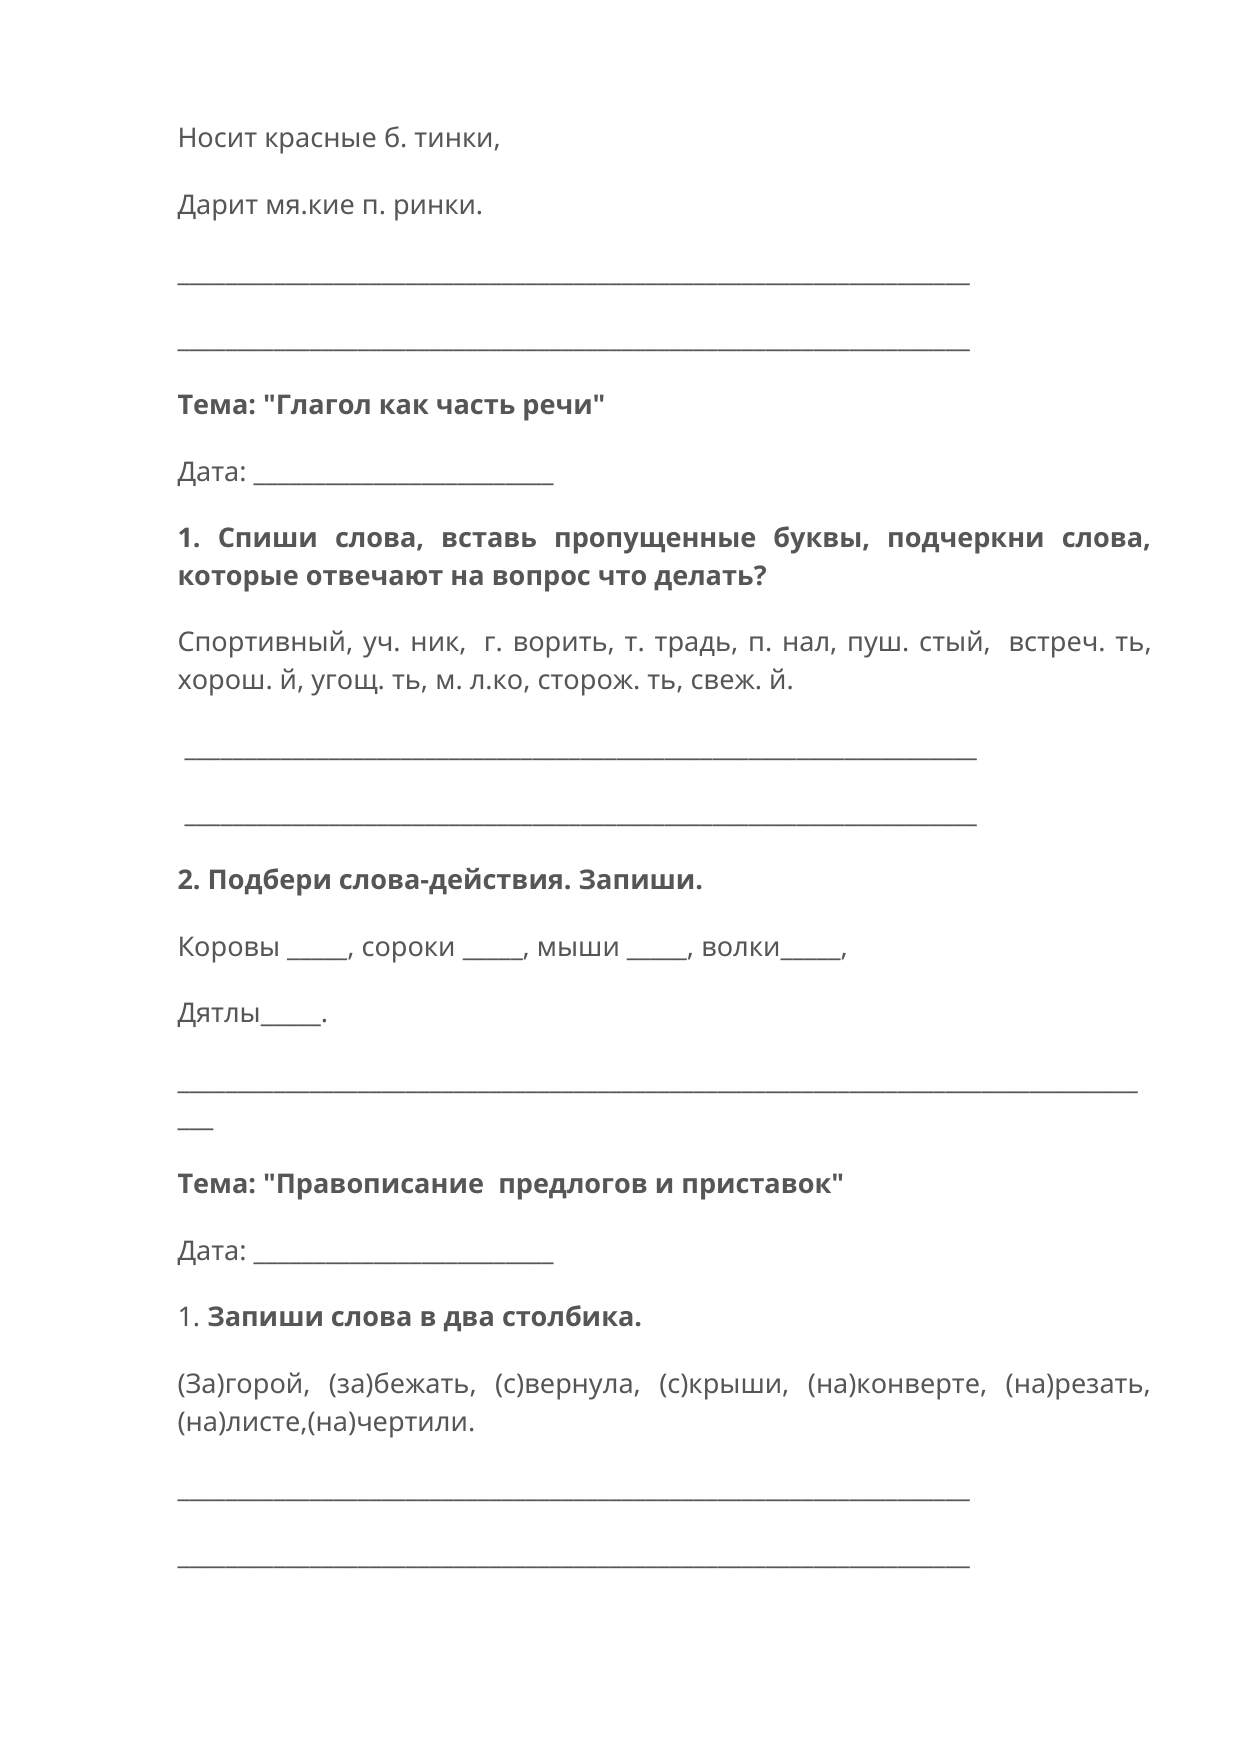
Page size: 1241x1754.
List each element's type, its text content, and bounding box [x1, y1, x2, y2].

text Дятлы_____. [177, 993, 1152, 1031]
text __________________________________________________________________ [177, 1535, 1152, 1572]
text Дата: _________________________ [177, 451, 1152, 489]
text __________________________________________________________________ [177, 793, 1152, 831]
text Тема: "Глагол как часть речи" [177, 385, 1152, 422]
text 2. Подбери слова-действия. Запиши. [177, 860, 1152, 897]
text (За)горой, (за)бежать, (с)вернула, (с)крыши, (на)конверте, (на)резать, (на)листе,(на)чертили. [177, 1364, 1152, 1439]
text Носит красные б. тинки, [177, 118, 1152, 156]
text __________________________________________________________________ [177, 318, 1152, 356]
text ___________________________________________________________________________________ [177, 1060, 1152, 1135]
text Тема: "Правописание предлогов и приставок" [177, 1164, 1152, 1201]
text 1. Запиши слова в два столбика. [177, 1297, 1152, 1335]
text __________________________________________________________________ [177, 726, 1152, 764]
text Дарит мя.кие п. ринки. [177, 185, 1152, 222]
text __________________________________________________________________ [177, 1468, 1152, 1506]
text Дата: _________________________ [177, 1231, 1152, 1268]
text __________________________________________________________________ [177, 251, 1152, 289]
text Коровы _____, сороки _____, мыши _____, волки_____, [177, 926, 1152, 964]
text Спортивный, уч. ник, г. ворить, т. традь, п. нал, пуш. стый, встреч. ть, хорош. й, угощ. ть, м. л.ко, сторож. ть, свеж. й. [177, 622, 1152, 697]
text 1. Спиши слова, вставь пропущенные буквы, подчеркни слова, которые отвечают на вопрос что делать? [177, 518, 1152, 593]
